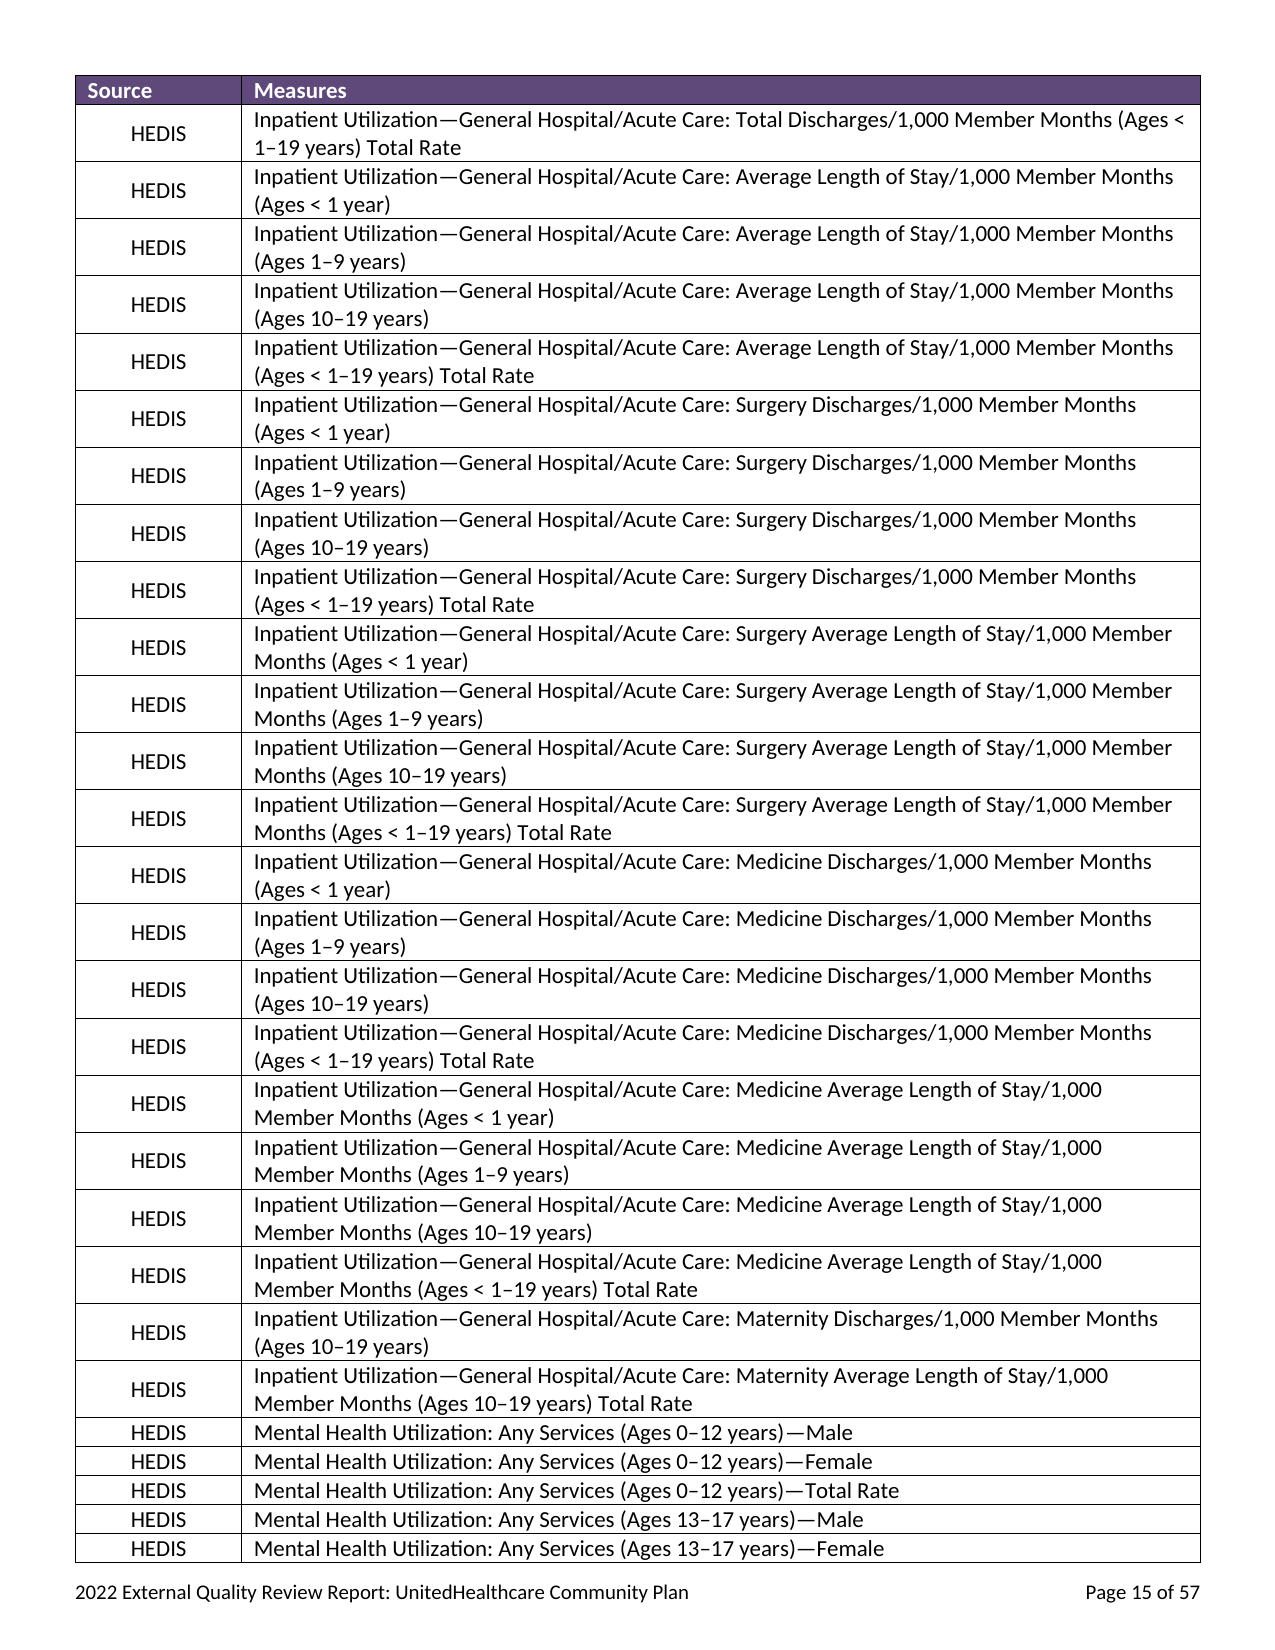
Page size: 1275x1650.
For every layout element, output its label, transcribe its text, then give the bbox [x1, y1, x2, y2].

table_cell HEDIS [76, 847, 241, 903]
table_cell HEDIS [76, 619, 241, 675]
table_cell HEDIS [76, 562, 241, 618]
table_cell Inpatient Utilization—General Hospital/Acute Care: Surgery Average Length of Stay/1,000 Member Months (Ages < 1 year) [242, 619, 1200, 675]
table_cell Inpatient Utilization—General Hospital/Acute Care: Surgery Average Length of Stay/1,000 Member Months (Ages 10–19 years) [242, 733, 1200, 789]
table_cell HEDIS [76, 276, 241, 332]
table_cell Mental Health Utilization: Any Services (Ages 13–17 years)—Male [242, 1505, 1200, 1533]
table_cell Inpatient Utilization—General Hospital/Acute Care: Medicine Average Length of Stay/1,000 Member Months (Ages 1–9 years) [242, 1133, 1200, 1189]
table_cell HEDIS [76, 1476, 241, 1504]
table_cell HEDIS [76, 1190, 241, 1246]
table_cell Inpatient Utilization—General Hospital/Acute Care: Total Discharges/1,000 Member Months (Ages < 1–19 years) Total Rate [242, 105, 1200, 161]
table_cell HEDIS [76, 790, 241, 846]
table_cell Inpatient Utilization—General Hospital/Acute Care: Medicine Average Length of Stay/1,000 Member Months (Ages < 1–19 years) Total Rate [242, 1247, 1200, 1303]
table_cell Mental Health Utilization: Any Services (Ages 0–12 years)—Male [242, 1418, 1200, 1446]
table_cell HEDIS [76, 1133, 241, 1189]
table_cell HEDIS [76, 162, 241, 218]
table_cell HEDIS [76, 1076, 241, 1132]
table_cell Inpatient Utilization—General Hospital/Acute Care: Surgery Discharges/1,000 Member Months (Ages 1–9 years) [242, 448, 1200, 504]
table_cell Inpatient Utilization—General Hospital/Acute Care: Medicine Average Length of Stay/1,000 Member Months (Ages < 1 year) [242, 1076, 1200, 1132]
table_cell HEDIS [76, 1447, 241, 1475]
table_cell HEDIS [76, 961, 241, 1017]
table_cell HEDIS [76, 334, 241, 389]
table_cell HEDIS [76, 1505, 241, 1533]
table_header Measures [242, 76, 1200, 104]
table_cell Inpatient Utilization—General Hospital/Acute Care: Surgery Average Length of Stay/1,000 Member Months (Ages < 1–19 years) Total Rate [242, 790, 1200, 846]
table_header Source [76, 76, 241, 104]
table_cell Inpatient Utilization—General Hospital/Acute Care: Medicine Discharges/1,000 Member Months (Ages 1–9 years) [242, 904, 1200, 960]
table_cell HEDIS [76, 1247, 241, 1303]
table_cell Inpatient Utilization—General Hospital/Acute Care: Medicine Discharges/1,000 Member Months (Ages < 1–19 years) Total Rate [242, 1019, 1200, 1074]
table_cell HEDIS [76, 219, 241, 275]
table_cell Mental Health Utilization: Any Services (Ages 0–12 years)—Female [242, 1447, 1200, 1475]
table_cell Inpatient Utilization—General Hospital/Acute Care: Maternity Average Length of Stay/1,000 Member Months (Ages 10–19 years) Total Rate [242, 1361, 1200, 1417]
table_cell HEDIS [76, 448, 241, 504]
table_cell HEDIS [76, 105, 241, 161]
table_cell Inpatient Utilization—General Hospital/Acute Care: Surgery Discharges/1,000 Member Months (Ages 10–19 years) [242, 505, 1200, 561]
table_cell HEDIS [76, 505, 241, 561]
table_cell HEDIS [76, 1361, 241, 1417]
table_cell Inpatient Utilization—General Hospital/Acute Care: Average Length of Stay/1,000 Member Months (Ages < 1 year) [242, 162, 1200, 218]
table_cell HEDIS [76, 676, 241, 732]
table_cell Inpatient Utilization—General Hospital/Acute Care: Surgery Discharges/1,000 Member Months (Ages < 1 year) [242, 391, 1200, 447]
table_cell Mental Health Utilization: Any Services (Ages 13–17 years)—Female [242, 1534, 1200, 1562]
table_cell Inpatient Utilization—General Hospital/Acute Care: Surgery Discharges/1,000 Member Months (Ages < 1–19 years) Total Rate [242, 562, 1200, 618]
table_cell Inpatient Utilization—General Hospital/Acute Care: Surgery Average Length of Stay/1,000 Member Months (Ages 1–9 years) [242, 676, 1200, 732]
table_cell Inpatient Utilization—General Hospital/Acute Care: Average Length of Stay/1,000 Member Months (Ages < 1–19 years) Total Rate [242, 334, 1200, 389]
table_cell HEDIS [76, 733, 241, 789]
table_cell Inpatient Utilization—General Hospital/Acute Care: Medicine Discharges/1,000 Member Months (Ages 10–19 years) [242, 961, 1200, 1017]
table_cell Inpatient Utilization—General Hospital/Acute Care: Medicine Average Length of Stay/1,000 Member Months (Ages 10–19 years) [242, 1190, 1200, 1246]
table_cell HEDIS [76, 391, 241, 447]
table_cell Mental Health Utilization: Any Services (Ages 0–12 years)—Total Rate [242, 1476, 1200, 1504]
table_cell HEDIS [76, 1304, 241, 1360]
table_cell Inpatient Utilization—General Hospital/Acute Care: Average Length of Stay/1,000 Member Months (Ages 1–9 years) [242, 219, 1200, 275]
table_cell HEDIS [76, 1418, 241, 1446]
table_cell Inpatient Utilization—General Hospital/Acute Care: Maternity Discharges/1,000 Member Months (Ages 10–19 years) [242, 1304, 1200, 1360]
table_cell HEDIS [76, 1534, 241, 1562]
table_cell HEDIS [76, 904, 241, 960]
table_cell Inpatient Utilization—General Hospital/Acute Care: Average Length of Stay/1,000 Member Months (Ages 10–19 years) [242, 276, 1200, 332]
table_cell HEDIS [76, 1019, 241, 1074]
table_cell Inpatient Utilization—General Hospital/Acute Care: Medicine Discharges/1,000 Member Months (Ages < 1 year) [242, 847, 1200, 903]
